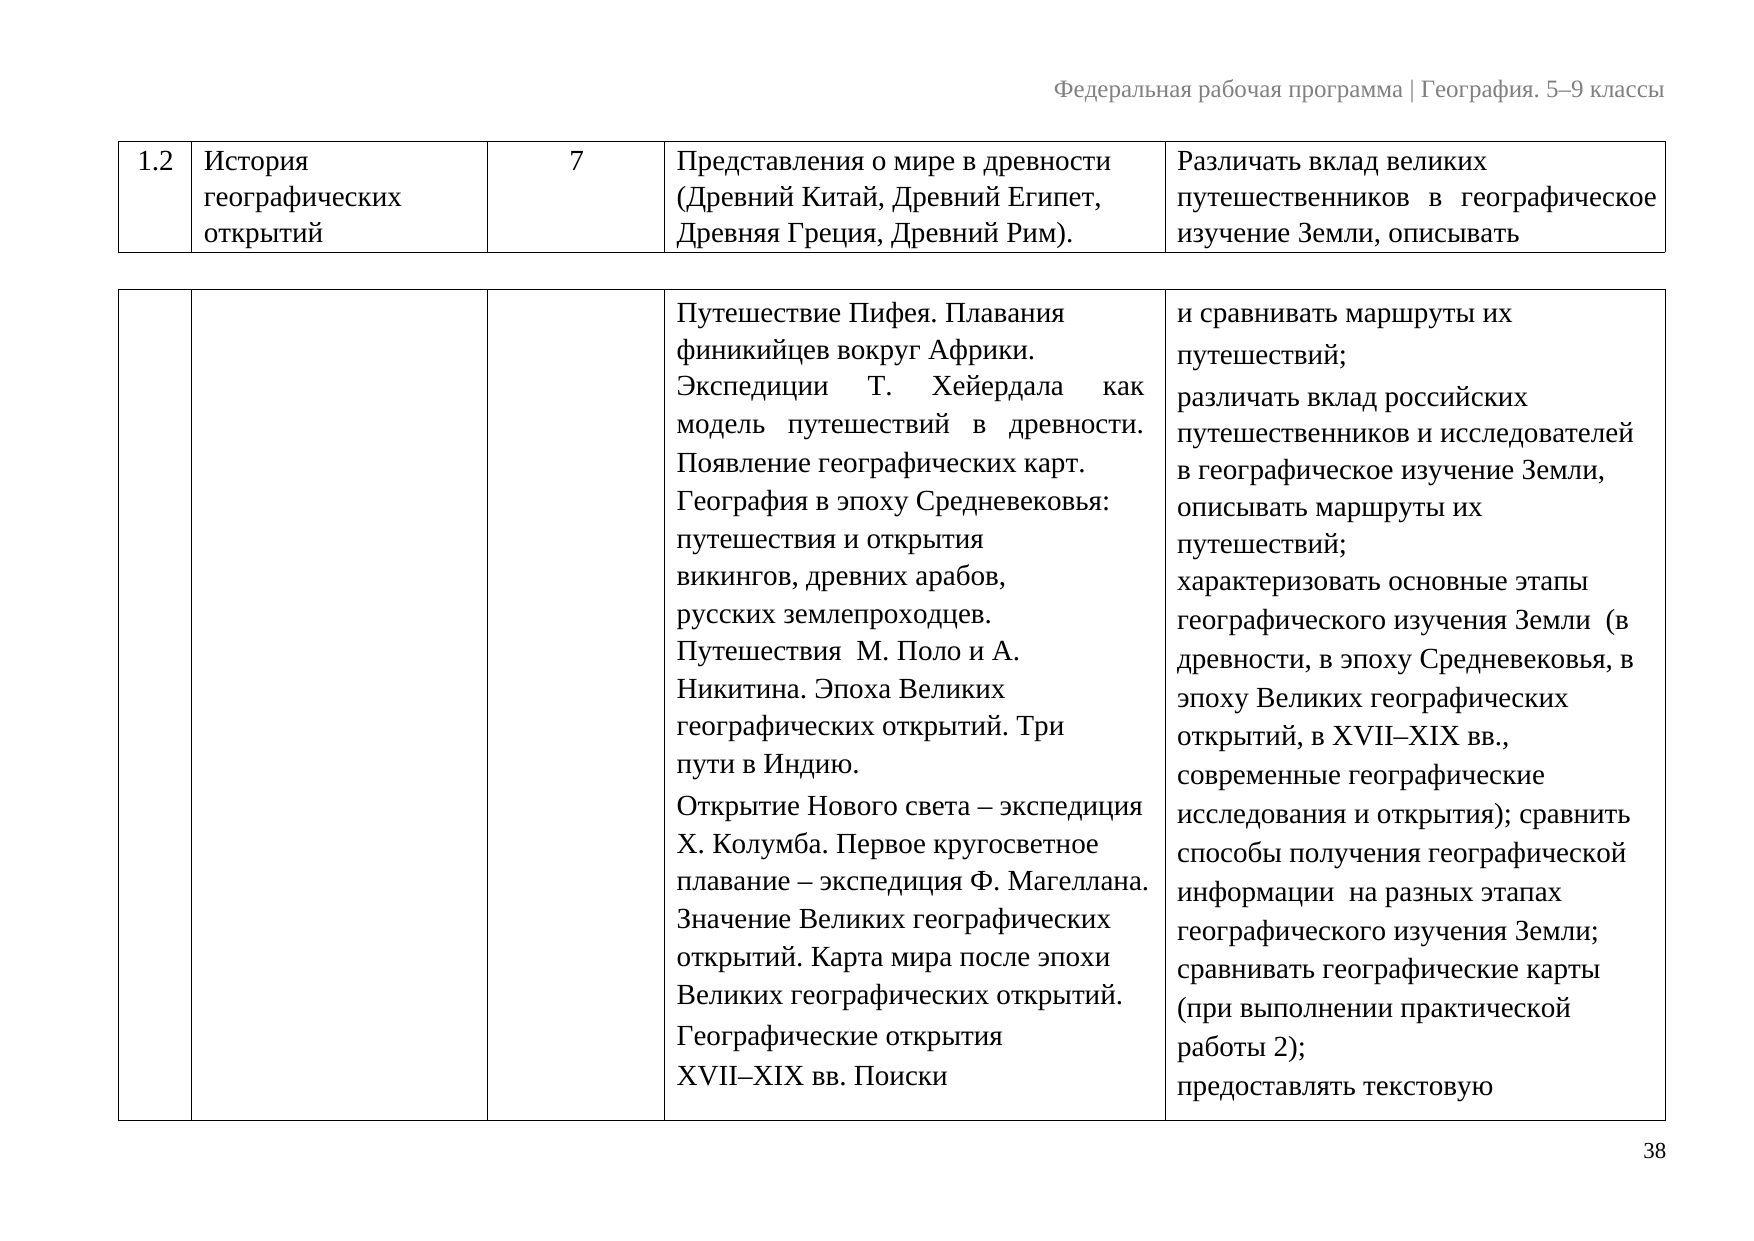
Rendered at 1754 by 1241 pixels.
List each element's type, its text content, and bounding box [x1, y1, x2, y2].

table_cell Представления о мире в древности (Древний Китай, Древний Египет, Древняя Греция, Древний Рим). [665, 142, 1165, 252]
table_cell 7 [488, 142, 664, 252]
table_cell История географических открытий [192, 142, 487, 252]
table_header [192, 290, 487, 1120]
table_cell 1.2 [119, 142, 191, 252]
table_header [665, 290, 1165, 1120]
table_header [488, 290, 664, 1120]
table_header [119, 290, 191, 1120]
table_cell Различать вклад великих путешественников в географическое изучение Земли, описывать [1166, 142, 1665, 252]
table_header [1166, 290, 1665, 1120]
